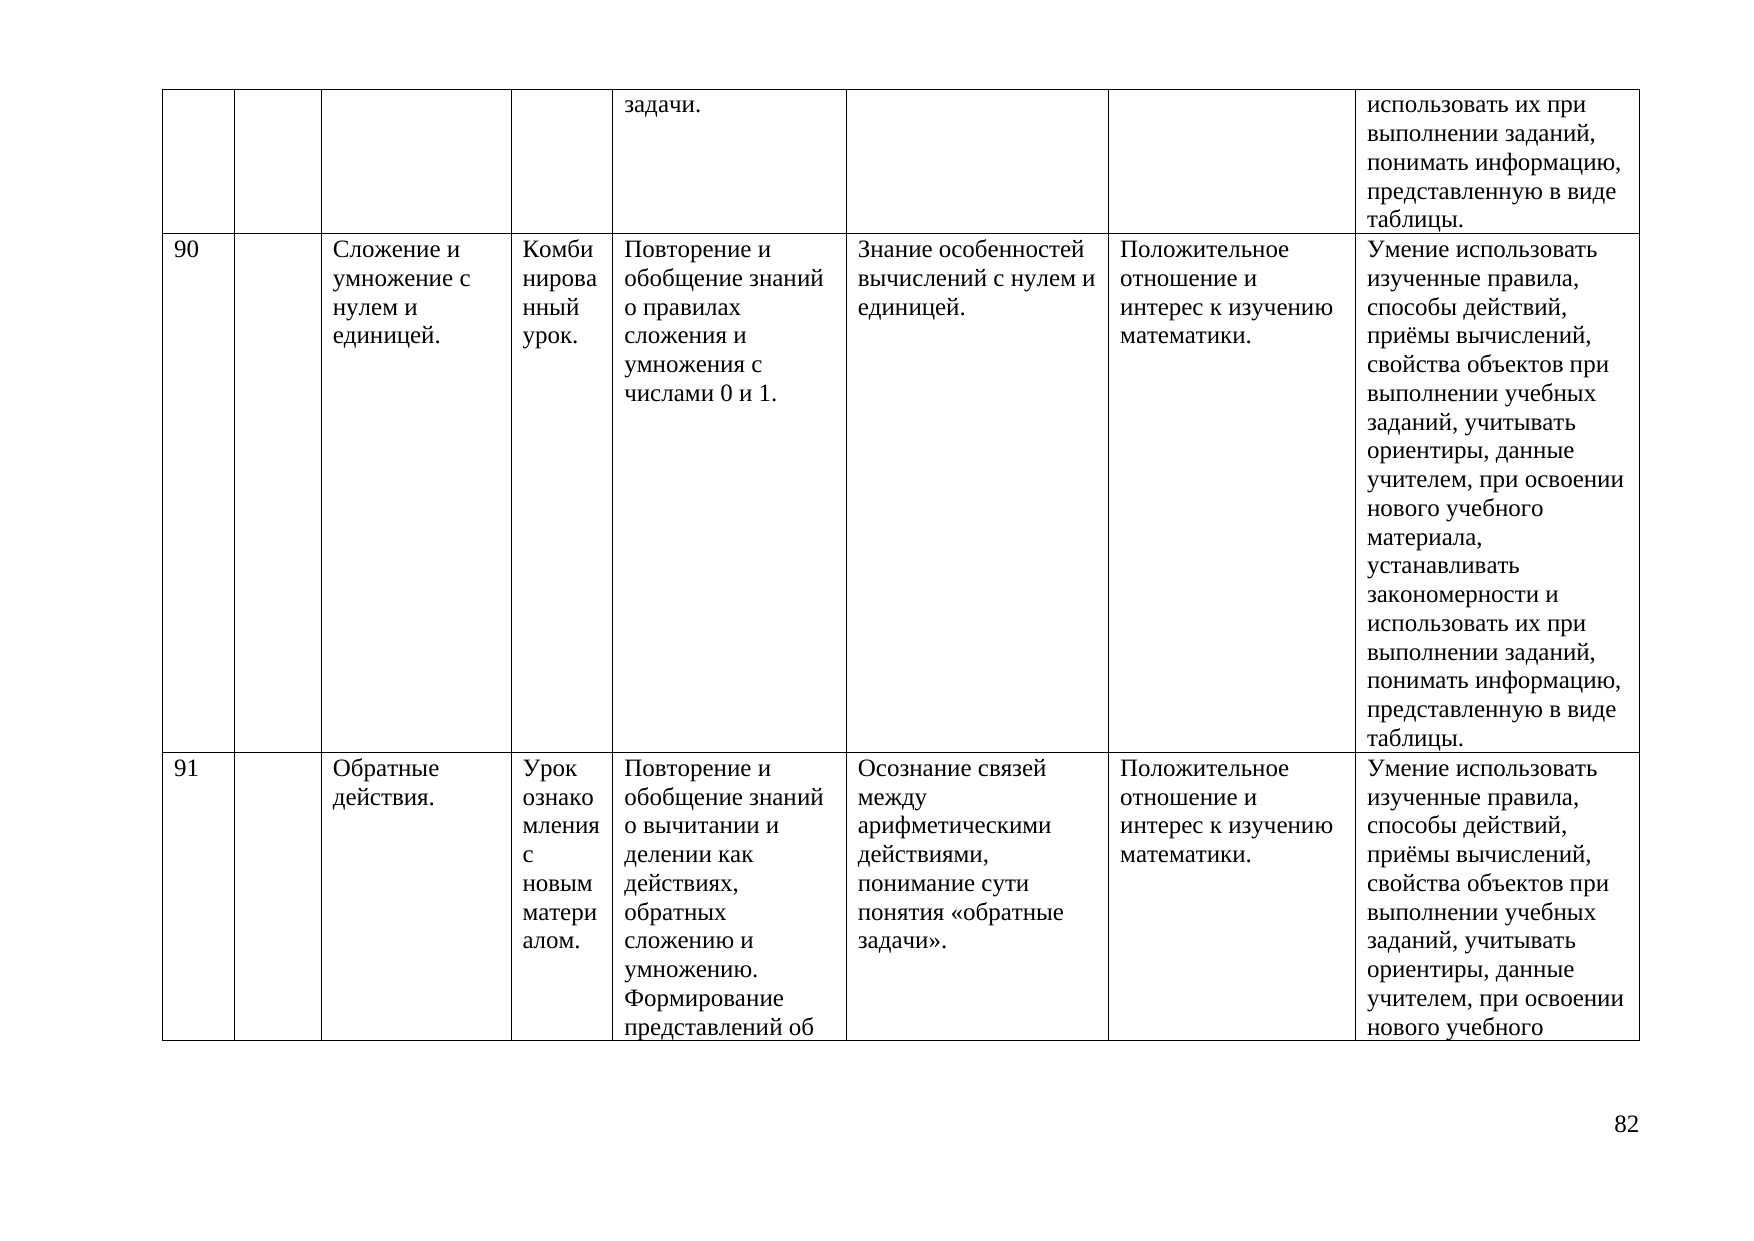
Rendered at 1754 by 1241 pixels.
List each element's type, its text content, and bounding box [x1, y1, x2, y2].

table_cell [847, 90, 1108, 233]
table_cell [512, 90, 612, 233]
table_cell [613, 90, 846, 233]
table_cell Повторение и обобщение знаний о правилах сложения и умножения с числами 0 и 1. [613, 234, 846, 752]
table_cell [1109, 753, 1355, 1040]
table_cell Положительное отношение и интерес к изучению математики. [1109, 234, 1355, 752]
table_cell 90 [163, 234, 234, 752]
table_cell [613, 753, 846, 1040]
table_cell Обратные действия. [322, 753, 511, 1040]
table_cell [235, 234, 321, 752]
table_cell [1356, 753, 1639, 1040]
table_cell 89 [163, 90, 234, 233]
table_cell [1109, 90, 1355, 233]
table_cell [235, 753, 321, 1040]
table_cell 91 [163, 753, 234, 1040]
table_cell Сложение и умножение с нулем и единицей. [322, 234, 511, 752]
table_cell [1356, 90, 1639, 233]
table_cell [235, 90, 321, 233]
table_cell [512, 753, 612, 1040]
table_cell Комбинированный урок. [512, 234, 612, 752]
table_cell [847, 753, 1108, 1040]
table_cell Знание особенностей вычислений с нулем и единицей. [847, 234, 1108, 752]
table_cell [322, 90, 511, 233]
